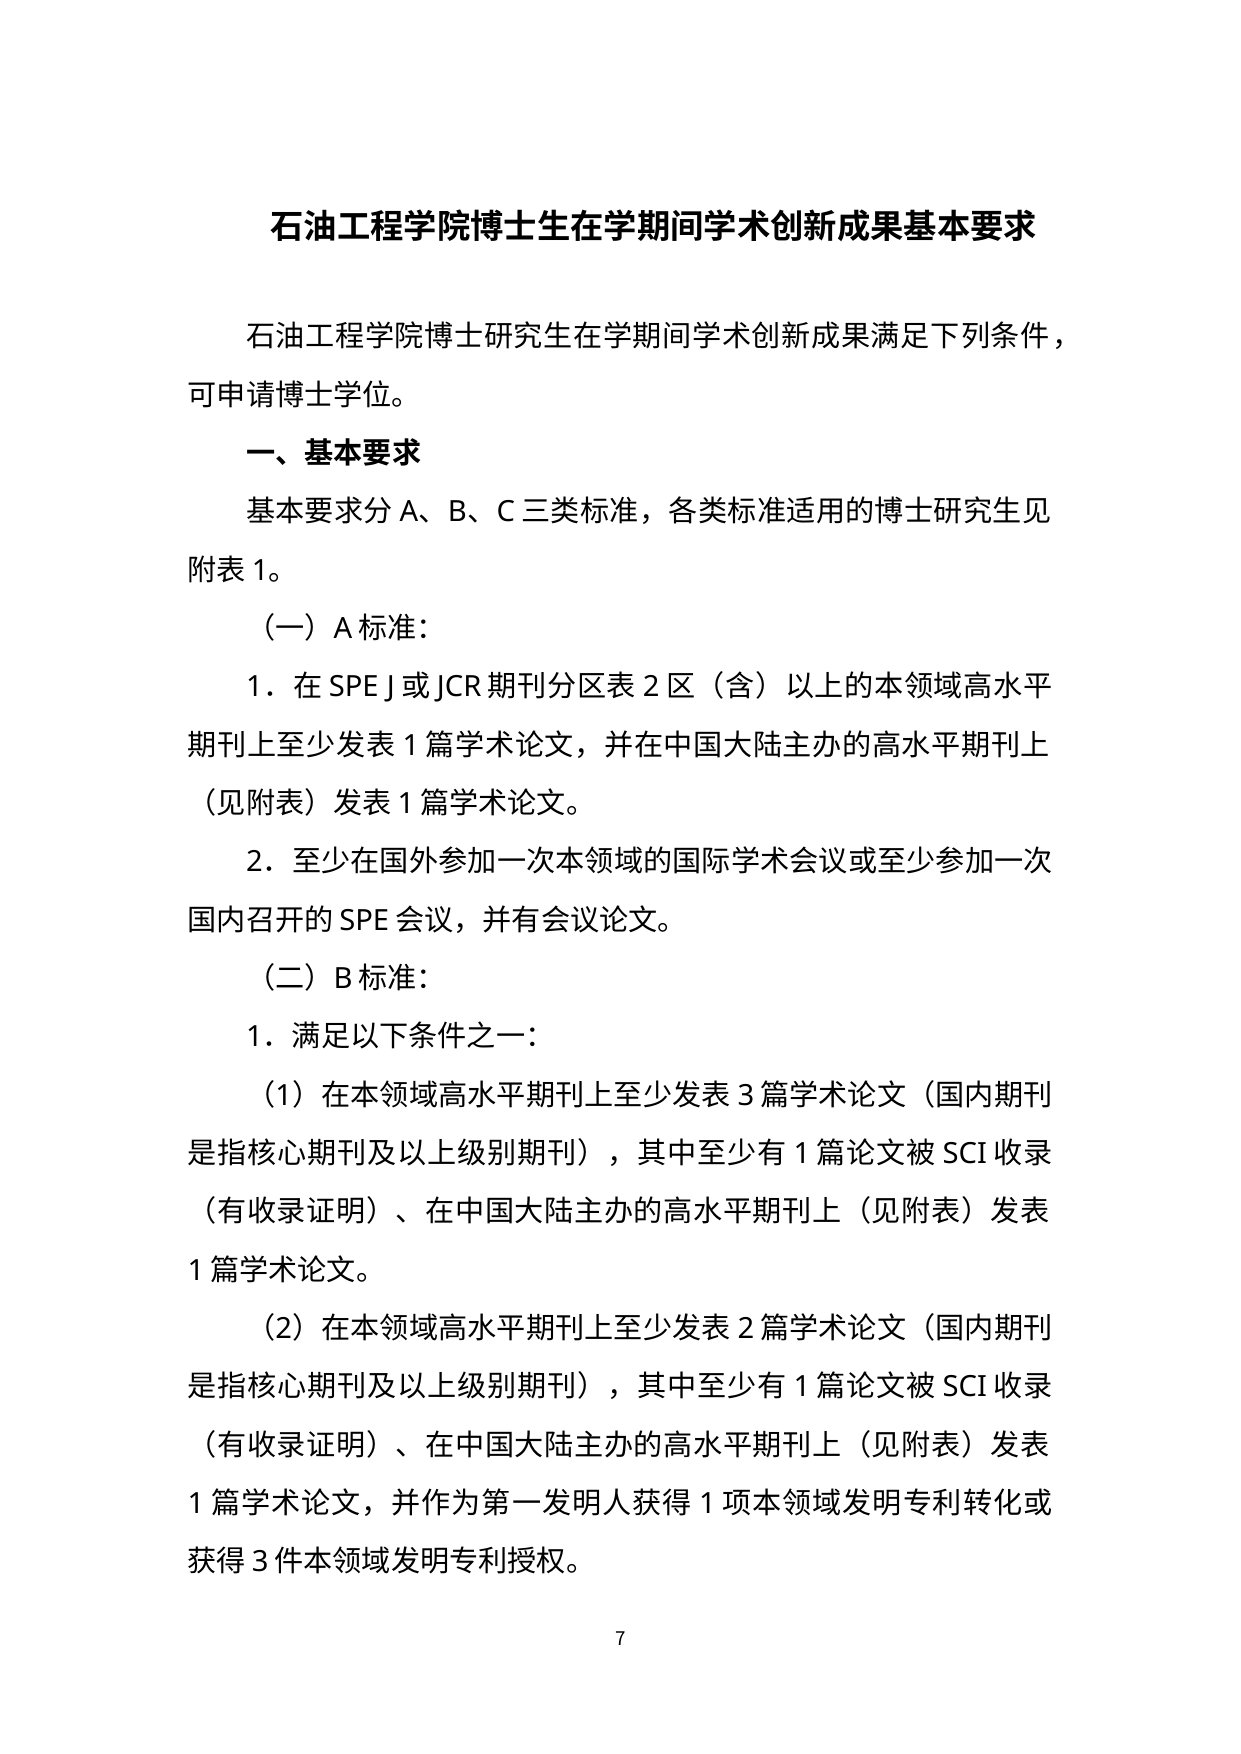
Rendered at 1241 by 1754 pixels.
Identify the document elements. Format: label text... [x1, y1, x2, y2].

text （1）在本领域高水平期刊上至少发表3篇学术论文（国内期刊是指核心期刊及以上级别期刊），其中至少有1篇论文被SCI收录（有收录证明）、在中国大陆主办的高水平期刊上（见附表）发表1篇学术论文。 [187, 1058, 1053, 1292]
text （二）B标准： [187, 942, 1053, 1000]
text 1．在SPE J或JCR期刊分区表2区（含）以上的本领域高水平期刊上至少发表1篇学术论文，并在中国大陆主办的高水平期刊上（见附表）发表1篇学术论文。 [187, 650, 1053, 825]
text 1．满足以下条件之一： [187, 1000, 1053, 1058]
text （2）在本领域高水平期刊上至少发表2篇学术论文（国内期刊是指核心期刊及以上级别期刊），其中至少有1篇论文被SCI收录（有收录证明）、在中国大陆主办的高水平期刊上（见附表）发表1篇学术论文，并作为第一发明人获得1项本领域发明专利转化或获得3件本领域发明专利授权。 [187, 1292, 1053, 1583]
text 一、基本要求 [187, 417, 1053, 475]
text （一）A标准： [187, 592, 1053, 650]
text 基本要求分A、B、C三类标准，各类标准适用的博士研究生见附表1。 [187, 475, 1053, 592]
subtitle 石油工程学院博士生在学期间学术创新成果基本要求 [187, 191, 1053, 256]
text 2．至少在国外参加一次本领域的国际学术会议或至少参加一次国内召开的SPE会议，并有会议论文。 [187, 825, 1053, 942]
text 石油工程学院博士研究生在学期间学术创新成果满足下列条件，可申请博士学位。 [187, 300, 1053, 417]
